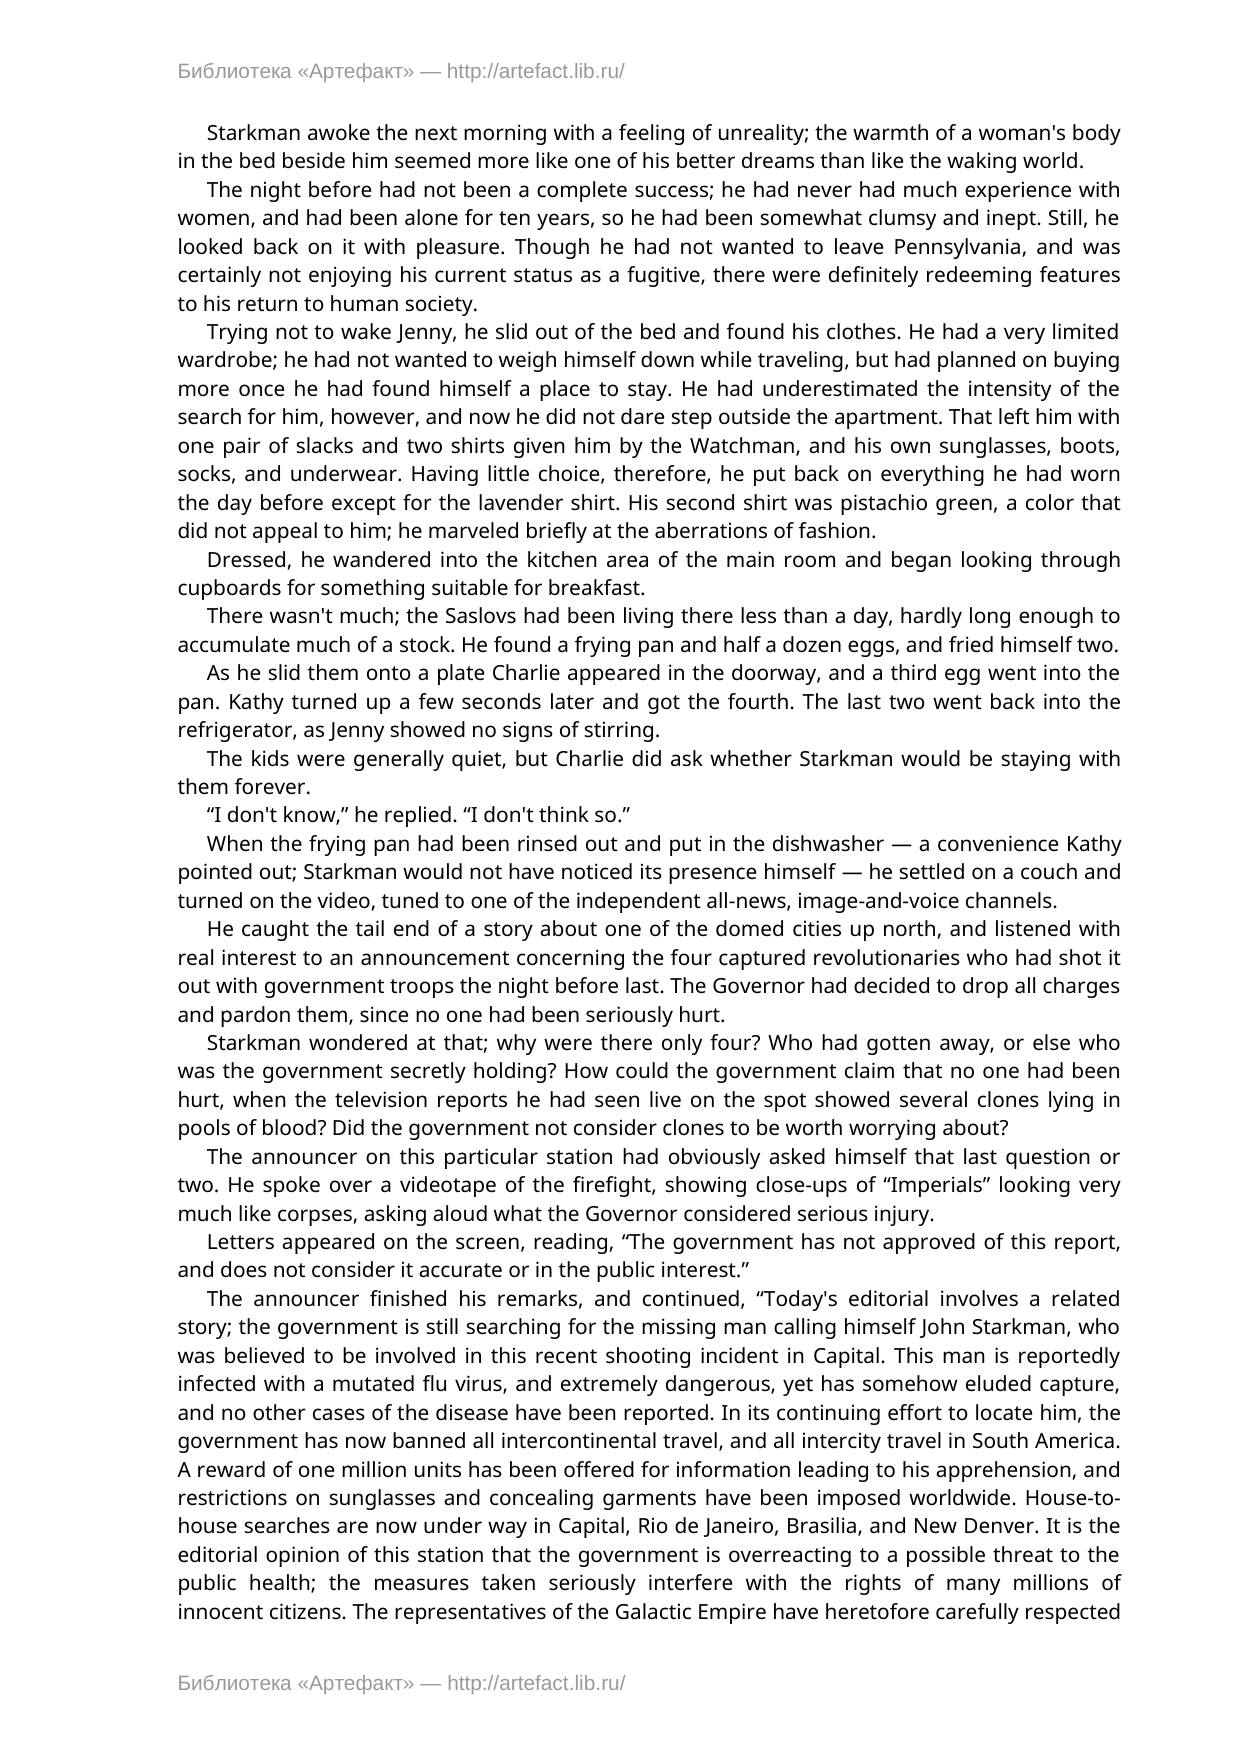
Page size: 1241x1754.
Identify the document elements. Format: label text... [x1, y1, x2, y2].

text When the frying pan had been rinsed out and put in the dishwasher — a convenience Kathy pointed out; Starkman would not have noticed its presence himself — he settled on a couch and turned on the video, tuned to one of the independent all-news, image-and-voice channels. [177, 829, 1122, 914]
text The night before had not been a complete success; he had never had much experience with women, and had been alone for ten years, so he had been somewhat clumsy and inept. Still, he looked back on it with pleasure. Though he had not wanted to leave Pennsylvania, and was certainly not enjoying his current status as a fugitive, there were definitely redeeming features to his return to human society. [177, 175, 1122, 317]
text Letters appeared on the screen, reading, “The government has not approved of this report, and does not consider it accurate or in the public interest.” [177, 1227, 1122, 1284]
text Trying not to wake Jenny, he slid out of the bed and found his clothes. He had a very limited wardrobe; he had not wanted to weigh himself down while traveling, but had planned on buying more once he had found himself a place to stay. He had underestimated the intensity of the search for him, however, and now he did not dare step outside the apartment. That left him with one pair of slacks and two shirts given him by the Watchman, and his own sunglasses, boots, socks, and underwear. Having little choice, therefore, he put back on everything he had worn the day before except for the lavender shirt. His second shirt was pistachio green, a color that did not appeal to him; he marveled briefly at the aberrations of fashion. [177, 317, 1122, 545]
text There wasn't much; the Saslovs had been living there less than a day, hardly long enough to accumulate much of a stock. He found a frying pan and half a dozen eggs, and fried himself two. [177, 602, 1122, 658]
text Starkman wondered at that; why were there only four? Who had gotten away, or else who was the government secretly holding? How could the government claim that no one had been hurt, when the television reports he had seen live on the spot showed several clones lying in pools of blood? Did the government not consider clones to be worth worrying about? [177, 1028, 1122, 1142]
text Dressed, he wandered into the kitchen area of the main room and began looking through cupboards for something suitable for breakfast. [177, 545, 1122, 602]
text Starkman awoke the next morning with a feeling of unreality; the warmth of a woman's body in the bed beside him seemed more like one of his better dreams than like the waking world. [177, 118, 1122, 175]
text The kids were generally quiet, but Charlie did ask whether Starkman would be staying with them forever. [177, 744, 1122, 801]
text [177, 1284, 1122, 1625]
text As he slid them onto a plate Charlie appeared in the doorway, and a third egg went into the pan. Kathy turned up a few seconds later and got the fourth. The last two went back into the refrigerator, as Jenny showed no signs of stirring. [177, 658, 1122, 744]
text “I don't know,” he replied. “I don't think so.” [177, 801, 1122, 829]
text He caught the tail end of a story about one of the domed cities up north, and listened with real interest to an announcement concerning the four captured revolutionaries who had shot it out with government troops the night before last. The Governor had decided to drop all charges and pardon them, since no one had been seriously hurt. [177, 914, 1122, 1028]
text The announcer on this particular station had obviously asked himself that last question or two. He spoke over a videotape of the firefight, showing close-ups of “Imperials” looking very much like corpses, asking aloud what the Governor considered serious injury. [177, 1142, 1122, 1227]
